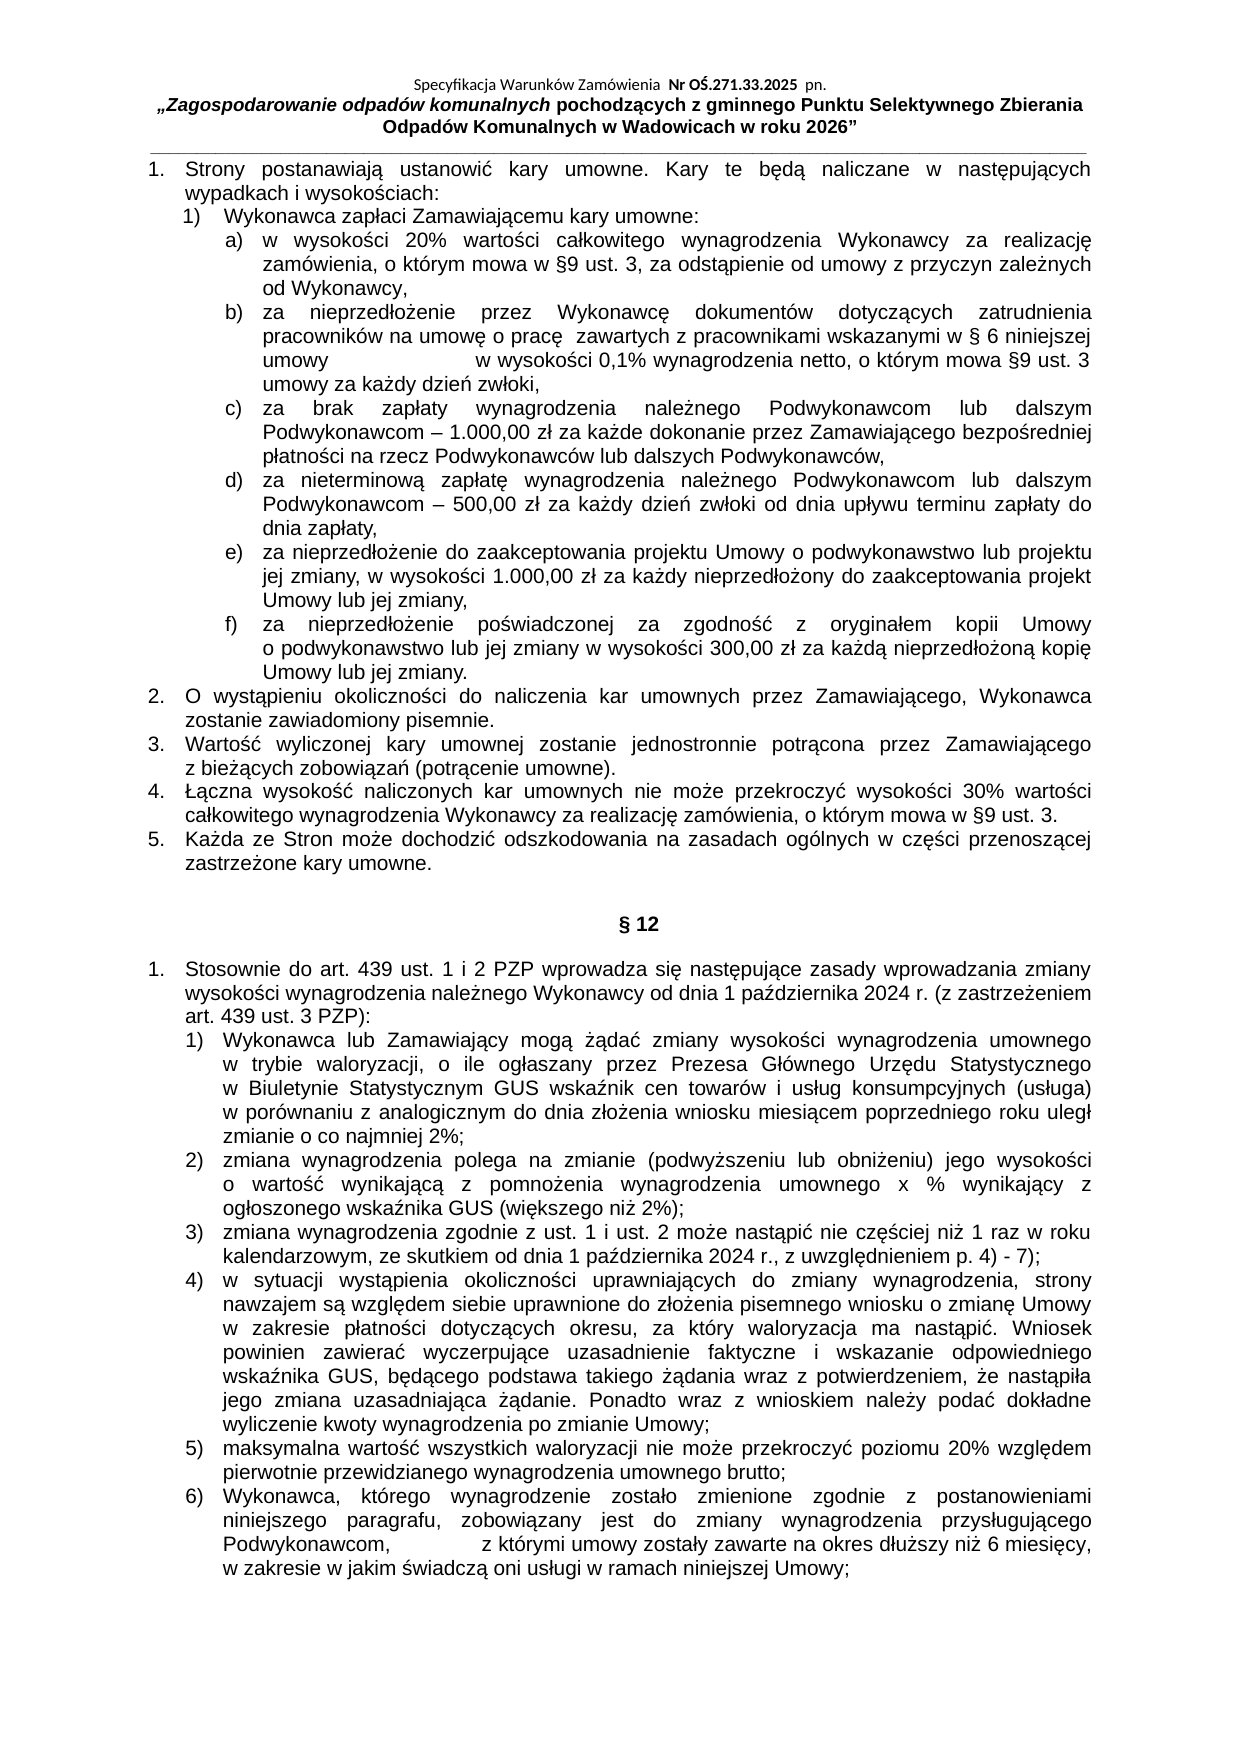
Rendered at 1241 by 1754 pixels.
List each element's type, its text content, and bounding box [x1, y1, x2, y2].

list Wykonawca lub Zamawiający mogą żądać zmiany wysokości wynagrodzenia umownego w trybie waloryzacji, o ile ogłaszany przez Prezesa Głównego Urzędu Statystycznego w Biuletynie Statystycznym GUS wskaźnik cen towarów i usług konsumpcyjnych (usługa) w porównaniu z analogicznym do dnia złożenia wniosku miesiącem poprzedniego roku uległ zmianie o co najmniej 2%; [185, 1028, 1093, 1148]
list zmiana wynagrodzenia polega na zmianie (podwyższeniu lub obniżeniu) jego wysokości o wartość wynikającą z pomnożenia wynagrodzenia umownego x % wynikający z ogłoszonego wskaźnika GUS (większego niż 2%); [185, 1148, 1093, 1220]
list Łączna wysokość naliczonych kar umownych nie może przekroczyć wysokości 30% wartości całkowitego wynagrodzenia Wykonawcy za realizację zamówienia, o którym mowa w §9 ust. 3. [148, 779, 1093, 827]
list za nieterminową zapłatę wynagrodzenia należnego Podwykonawcom lub dalszym Podwykonawcom – 500,00 zł za każdy dzień zwłoki od dnia upływu terminu zapłaty do dnia zapłaty, [225, 468, 1093, 540]
text 1) Wykonawca zapłaci Zamawiającemu kary umowne: [182, 204, 1093, 228]
list Stosownie do art. 439 ust. 1 i 2 PZP wprowadza się następujące zasady wprowadzania zmiany wysokości wynagrodzenia należnego Wykonawcy od dnia 1 października 2024 r. (z zastrzeżeniem art. 439 ust. 3 PZP): [148, 956, 1093, 1028]
text § 12 [185, 912, 1093, 936]
list maksymalna wartość wszystkich waloryzacji nie może przekroczyć poziomu 20% względem pierwotnie przewidzianego wynagrodzenia umownego brutto; [185, 1436, 1093, 1483]
list za nieprzedłożenie poświadczonej za zgodność z oryginałem kopii Umowy o podwykonawstwo lub jej zmiany w wysokości 300,00 zł za każdą nieprzedłożoną kopię Umowy lub jej zmiany. [225, 612, 1093, 683]
list Wartość wyliczonej kary umownej zostanie jednostronnie potrącona przez Zamawiającego z bieżących zobowiązań (potrącenie umowne). [148, 731, 1093, 779]
list zmiana wynagrodzenia zgodnie z ust. 1 i ust. 2 może nastąpić nie częściej niż 1 raz w roku kalendarzowym, ze skutkiem od dnia 1 października 2024 r., z uwzględnieniem p. 4) - 7); [185, 1220, 1093, 1268]
list Wykonawca, którego wynagrodzenie zostało zmienione zgodnie z postanowieniami niniejszego paragrafu, zobowiązany jest do zmiany wynagrodzenia przysługującego Podwykonawcom, z którymi umowy zostały zawarte na okres dłuższy niż 6 miesięcy, w zakresie w jakim świadczą oni usługi w ramach niniejszej Umowy; [185, 1483, 1093, 1579]
list za brak zapłaty wynagrodzenia należnego Podwykonawcom lub dalszym Podwykonawcom – 1.000,00 zł za każde dokonanie przez Zamawiającego bezpośredniej płatności na rzecz Podwykonawców lub dalszych Podwykonawców, [225, 396, 1093, 468]
list za nieprzedłożenie do zaakceptowania projektu Umowy o podwykonawstwo lub projektu jej zmiany, w wysokości 1.000,00 zł za każdy nieprzedłożony do zaakceptowania projekt Umowy lub jej zmiany, [225, 540, 1093, 612]
list za nieprzedłożenie przez Wykonawcę dokumentów dotyczących zatrudnienia pracowników na umowę o pracę zawartych z pracownikami wskazanymi w § 6 niniejszej umowy w wysokości 0,1% wynagrodzenia netto, o którym mowa §9 ust. 3 umowy za każdy dzień zwłoki, [225, 300, 1093, 396]
list O wystąpieniu okoliczności do naliczenia kar umownych przez Zamawiającego, Wykonawca zostanie zawiadomiony pisemnie. [148, 683, 1093, 731]
list Każda ze Stron może dochodzić odszkodowania na zasadach ogólnych w części przenoszącej zastrzeżone kary umowne. [148, 827, 1093, 875]
list Strony postanawiają ustanowić kary umowne. Kary te będą naliczane w następujących wypadkach i wysokościach: [148, 156, 1093, 204]
list w sytuacji wystąpienia okoliczności uprawniających do zmiany wynagrodzenia, strony nawzajem są względem siebie uprawnione do złożenia pisemnego wniosku o zmianę Umowy w zakresie płatności dotyczących okresu, za który waloryzacja ma nastąpić. Wniosek powinien zawierać wyczerpujące uzasadnienie faktyczne i wskazanie odpowiedniego wskaźnika GUS, będącego podstawa takiego żądania wraz z potwierdzeniem, że nastąpiła jego zmiana uzasadniająca żądanie. Ponadto wraz z wnioskiem należy podać dokładne wyliczenie kwoty wynagrodzenia po zmianie Umowy; [185, 1268, 1093, 1436]
list w wysokości 20% wartości całkowitego wynagrodzenia Wykonawcy za realizację zamówienia, o którym mowa w §9 ust. 3, za odstąpienie od umowy z przyczyn zależnych od Wykonawcy, [225, 228, 1093, 300]
